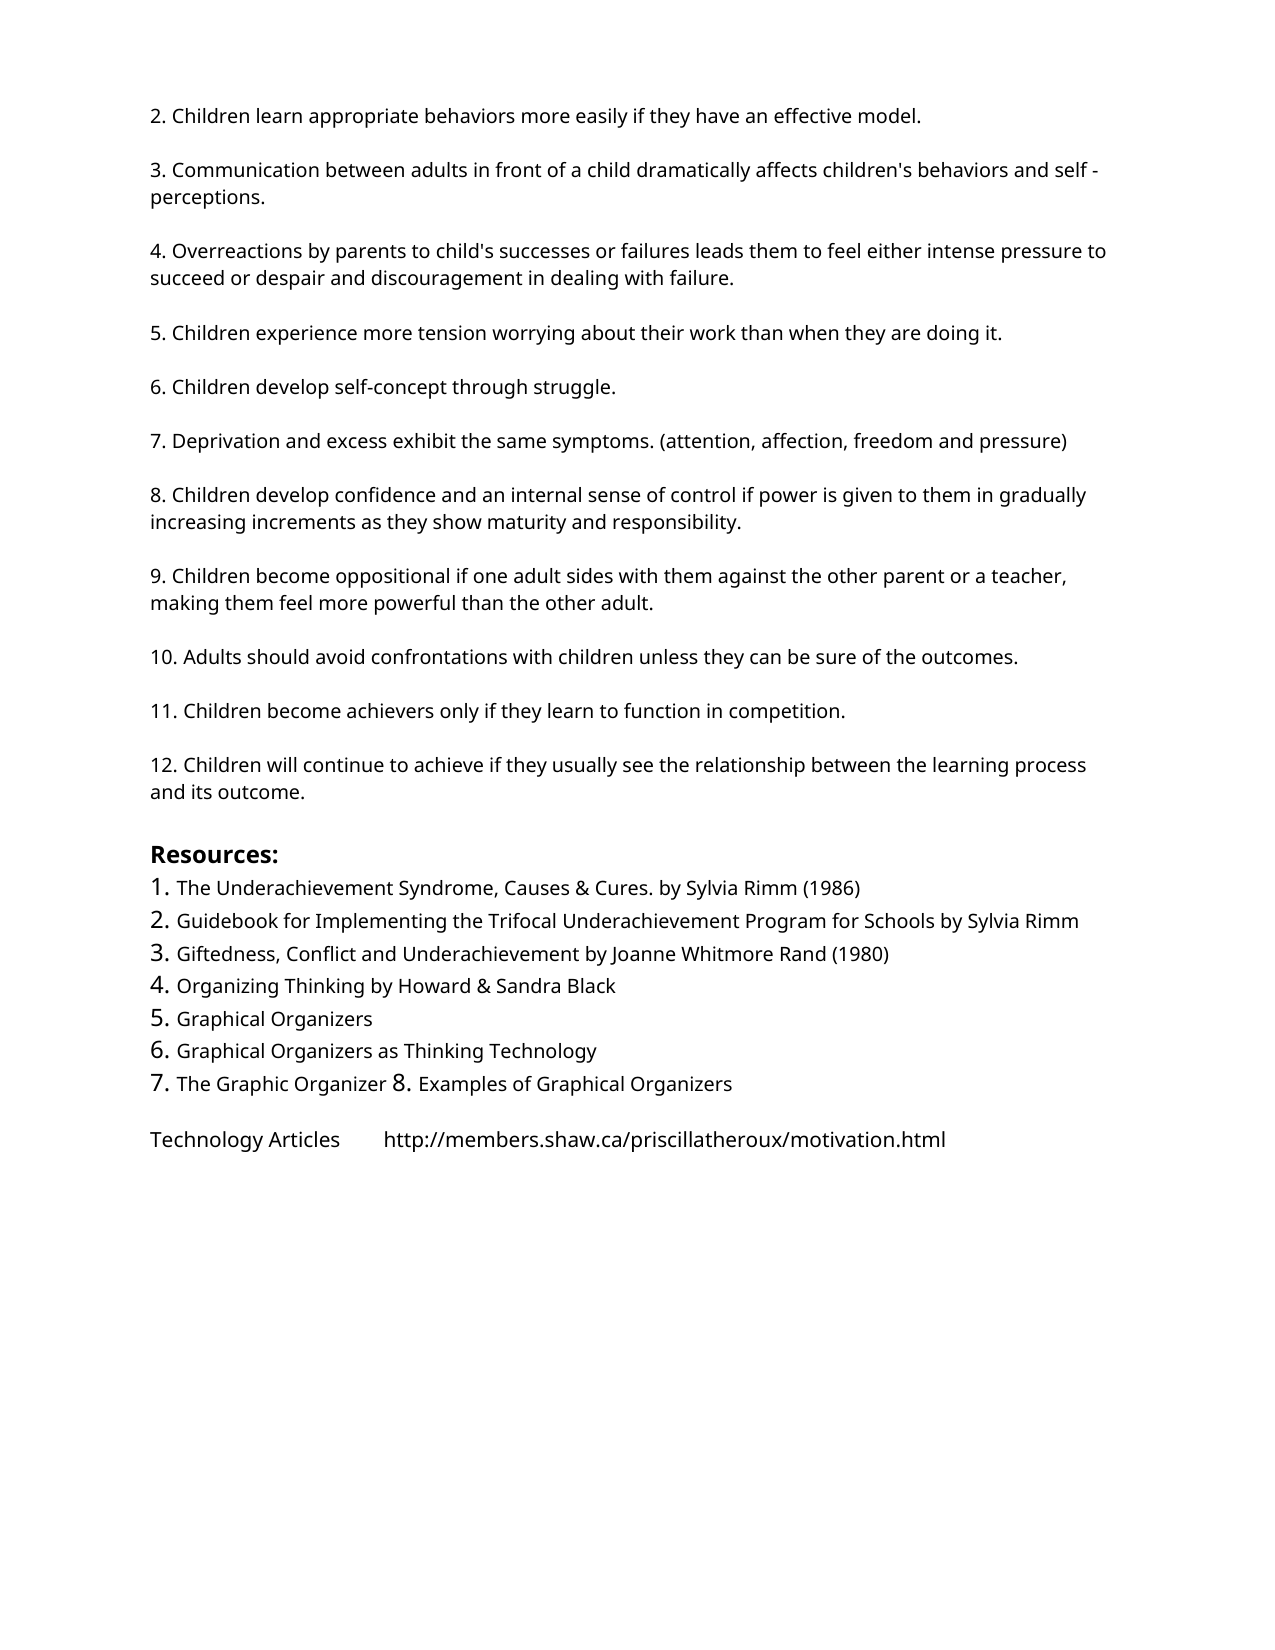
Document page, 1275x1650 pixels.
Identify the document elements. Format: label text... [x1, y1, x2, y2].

text 5. Children experience more tension worrying about their work than when they are doing it. [150, 319, 1125, 346]
text 8. Children develop confidence and an internal sense of control if power is given to them in gradually increasing increments as they show maturity and responsibility. [150, 481, 1125, 535]
text Resources: [150, 837, 1125, 870]
text 2. Children learn appropriate behaviors more easily if they have an effective model. [150, 102, 1125, 129]
text 11. Children become achievers only if they learn to function in competition. [150, 697, 1125, 724]
text 12. Children will continue to achieve if they usually see the relationship between the learning process and its outcome. [150, 751, 1125, 805]
text 6. Graphical Organizers as Thinking Technology [150, 1033, 1125, 1066]
text 5. Graphical Organizers [150, 1001, 1125, 1033]
text 4. Organizing Thinking by Howard & Sandra Black [150, 968, 1125, 1001]
text 3. Communication between adults in front of a child dramatically affects children's behaviors and self -perceptions. [150, 156, 1125, 210]
text 9. Children become oppositional if one adult sides with them against the other parent or a teacher, making them feel more powerful than the other adult. [150, 562, 1125, 616]
text 6. Children develop self-concept through struggle. [150, 373, 1125, 400]
text 7. Deprivation and excess exhibit the same symptoms. (attention, affection, freedom and pressure) [150, 427, 1125, 454]
text 2. Guidebook for Implementing the Trifocal Underachievement Program for Schools by Sylvia Rimm [150, 903, 1125, 935]
text 1. The Underachievement Syndrome, Causes & Cures. by Sylvia Rimm (1986) [150, 870, 1125, 903]
text 7. The Graphic Organizer 8. Examples of Graphical Organizers [150, 1066, 1125, 1098]
text Technology Articles http://members.shaw.ca/priscillatheroux/motivation.html [150, 1125, 1125, 1154]
text 10. Adults should avoid confrontations with children unless they can be sure of the outcomes. [150, 643, 1125, 670]
text 4. Overreactions by parents to child's successes or failures leads them to feel either intense pressure to succeed or despair and discouragement in dealing with failure. [150, 237, 1125, 291]
text 3. Giftedness, Conflict and Underachievement by Joanne Whitmore Rand (1980) [150, 935, 1125, 968]
